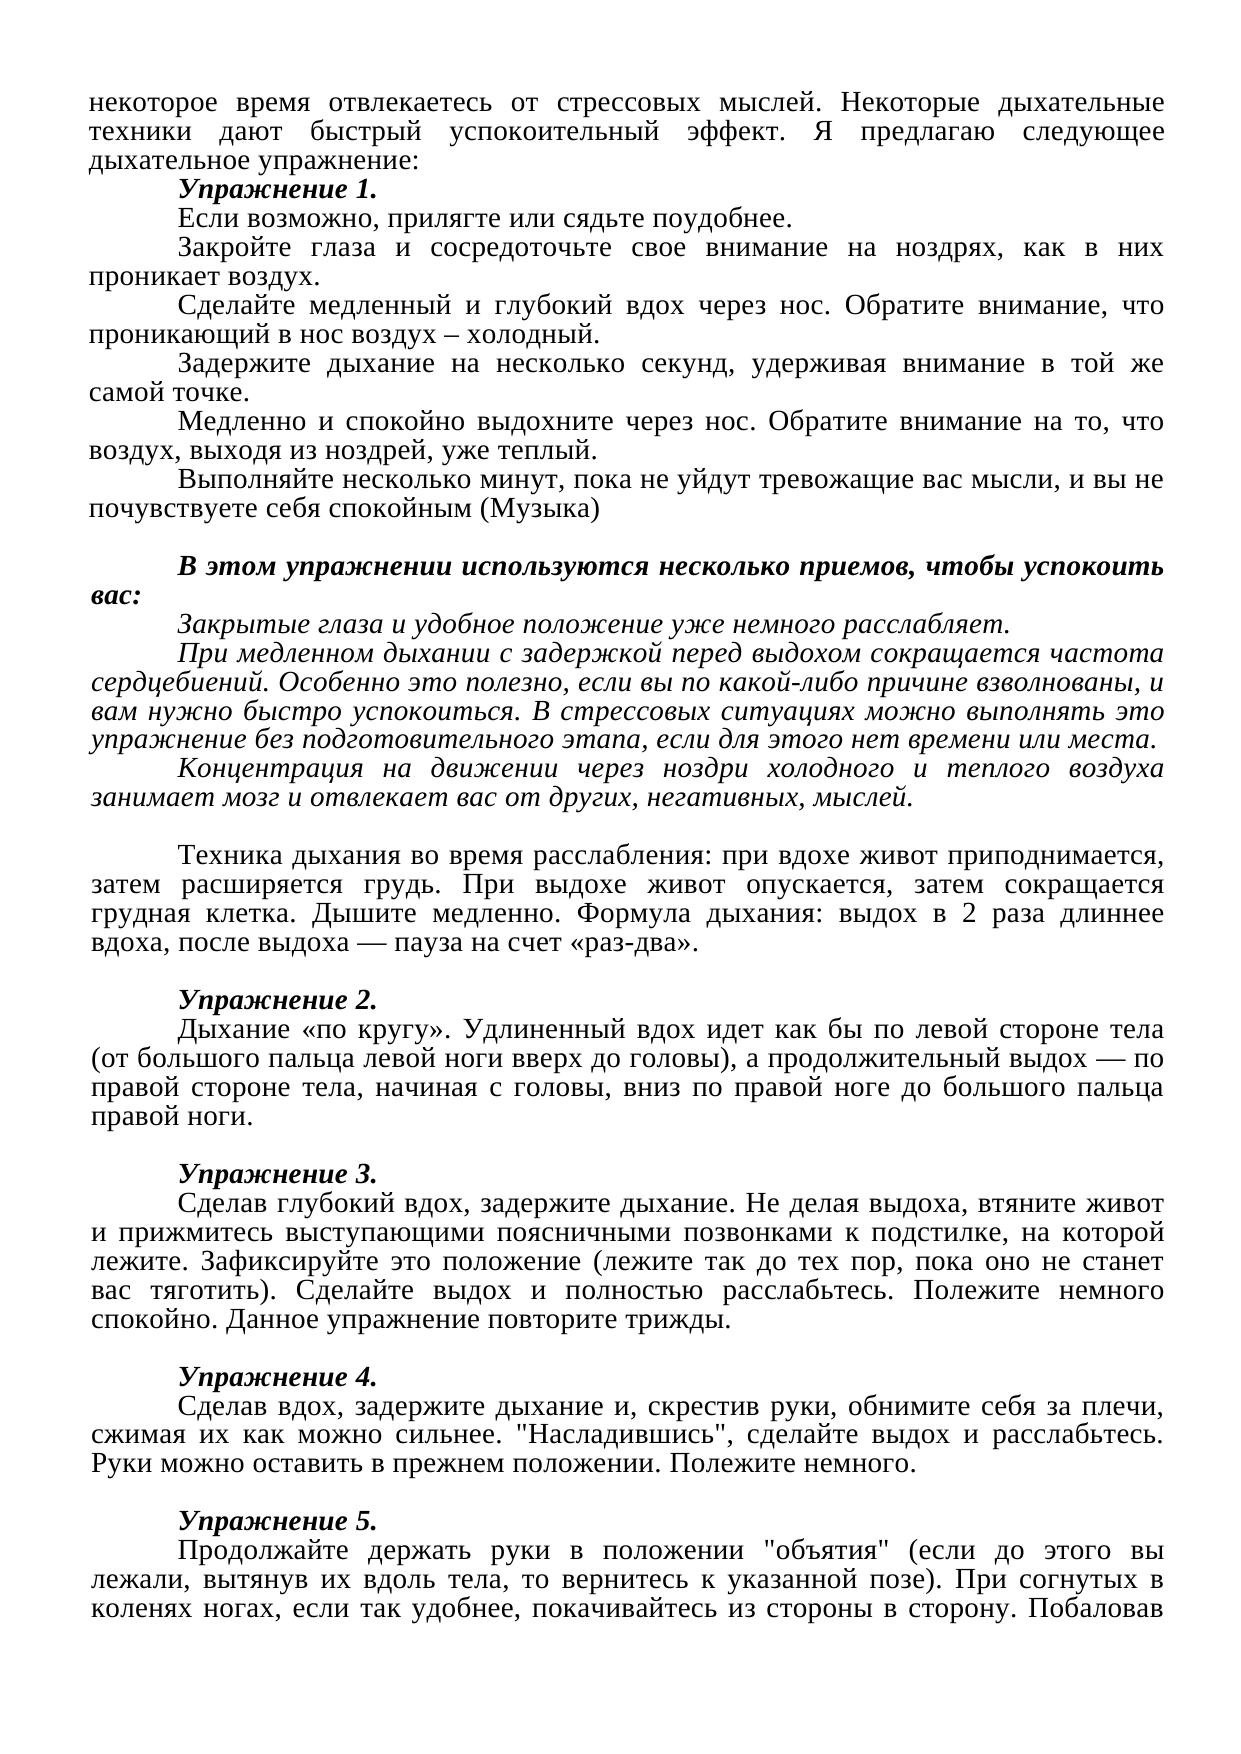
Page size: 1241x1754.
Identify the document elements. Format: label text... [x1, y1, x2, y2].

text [91, 1537, 1167, 1623]
text Сделав глубокий вдох, задержите дыхание. Не делая выдоха, втяните живот и прижмитесь выступающими поясничными позвонками к подстилке, на которой лежите. Зафиксируйте это положение (лежите так до тех пор, пока оно не станет вас тяготить). Сделайте выдох и полностью расслабьтесь. Полежите немного спокойно. Данное упражнение повторите трижды. [91, 1189, 1167, 1334]
text Упражнение 5. [91, 1508, 1167, 1537]
text Упражнение 1. [89, 176, 1167, 204]
text Закрытые глаза и удобное положение уже немного расслабляет. [91, 610, 1167, 639]
text Закройте глаза и сосредоточьте свое внимание на ноздрях, как в них проникает воздух. [89, 233, 1167, 291]
text Техника дыхания во время расслабления: при вдохе живот приподнимается, затем расширяется грудь. При выдохе живот опускается, затем сокращается грудная клетка. Дышите медленно. Формула дыхания: выдох в 2 раза длиннее вдоха, после выдоха — пауза на счет «раз-два». [91, 842, 1167, 957]
text Выполняйте несколько минут, пока не уйдут тревожащие вас мысли, и вы не почувствуете себя спокойным (Музыка) [89, 465, 1167, 523]
text Медленно и спокойно выдохните через нос. Обратите внимание на то, что воздух, выходя из ноздрей, уже теплый. [89, 407, 1167, 465]
text При медленном дыхании с задержкой перед выдохом сокращается частота сердцебиений. Особенно это полезно, если вы по какой-либо причине взволнованы, и вам нужно быстро успокоиться. В стрессовых ситуациях можно выполнять это упражнение без подготовительного этапа, если для этого нет времени или места. [91, 639, 1167, 755]
text Задержите дыхание на несколько секунд, удерживая внимание в той же самой точке. [89, 349, 1167, 407]
text Дыхание «по кругу». Удлиненный вдох идет как бы по левой стороне тела (от большого пальца левой ноги вверх до головы), а продолжительный выдох — по правой стороне тела, начиная с головы, вниз по правой ноге до большого пальца правой ноги. [91, 1015, 1167, 1131]
text Упражнение 2. [91, 986, 1167, 1015]
text Концентрация на движении через ноздри холодного и теплого воздуха занимает мозг и отвлекает вас от других, негативных, мыслей. [91, 755, 1167, 813]
text Упражнение 3. [91, 1160, 1167, 1189]
text Сделав вдох, задержите дыхание и, скрестив руки, обнимите себя за плечи, сжимая их как можно сильнее. "Насладившись", сделайте выдох и расслабьтесь. Руки можно оставить в прежнем положении. Полежите немного. [91, 1392, 1167, 1479]
text Упражнение 4. [91, 1363, 1167, 1392]
text Если возможно, прилягте или сядьте поудобнее. [89, 204, 1167, 233]
text В этом упражнении используются несколько приемов, чтобы успокоить вас: [91, 552, 1167, 610]
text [89, 89, 1167, 176]
text Сделайте медленный и глубокий вдох через нос. Обратите внимание, что проникающий в нос воздух – холодный. [89, 291, 1167, 349]
